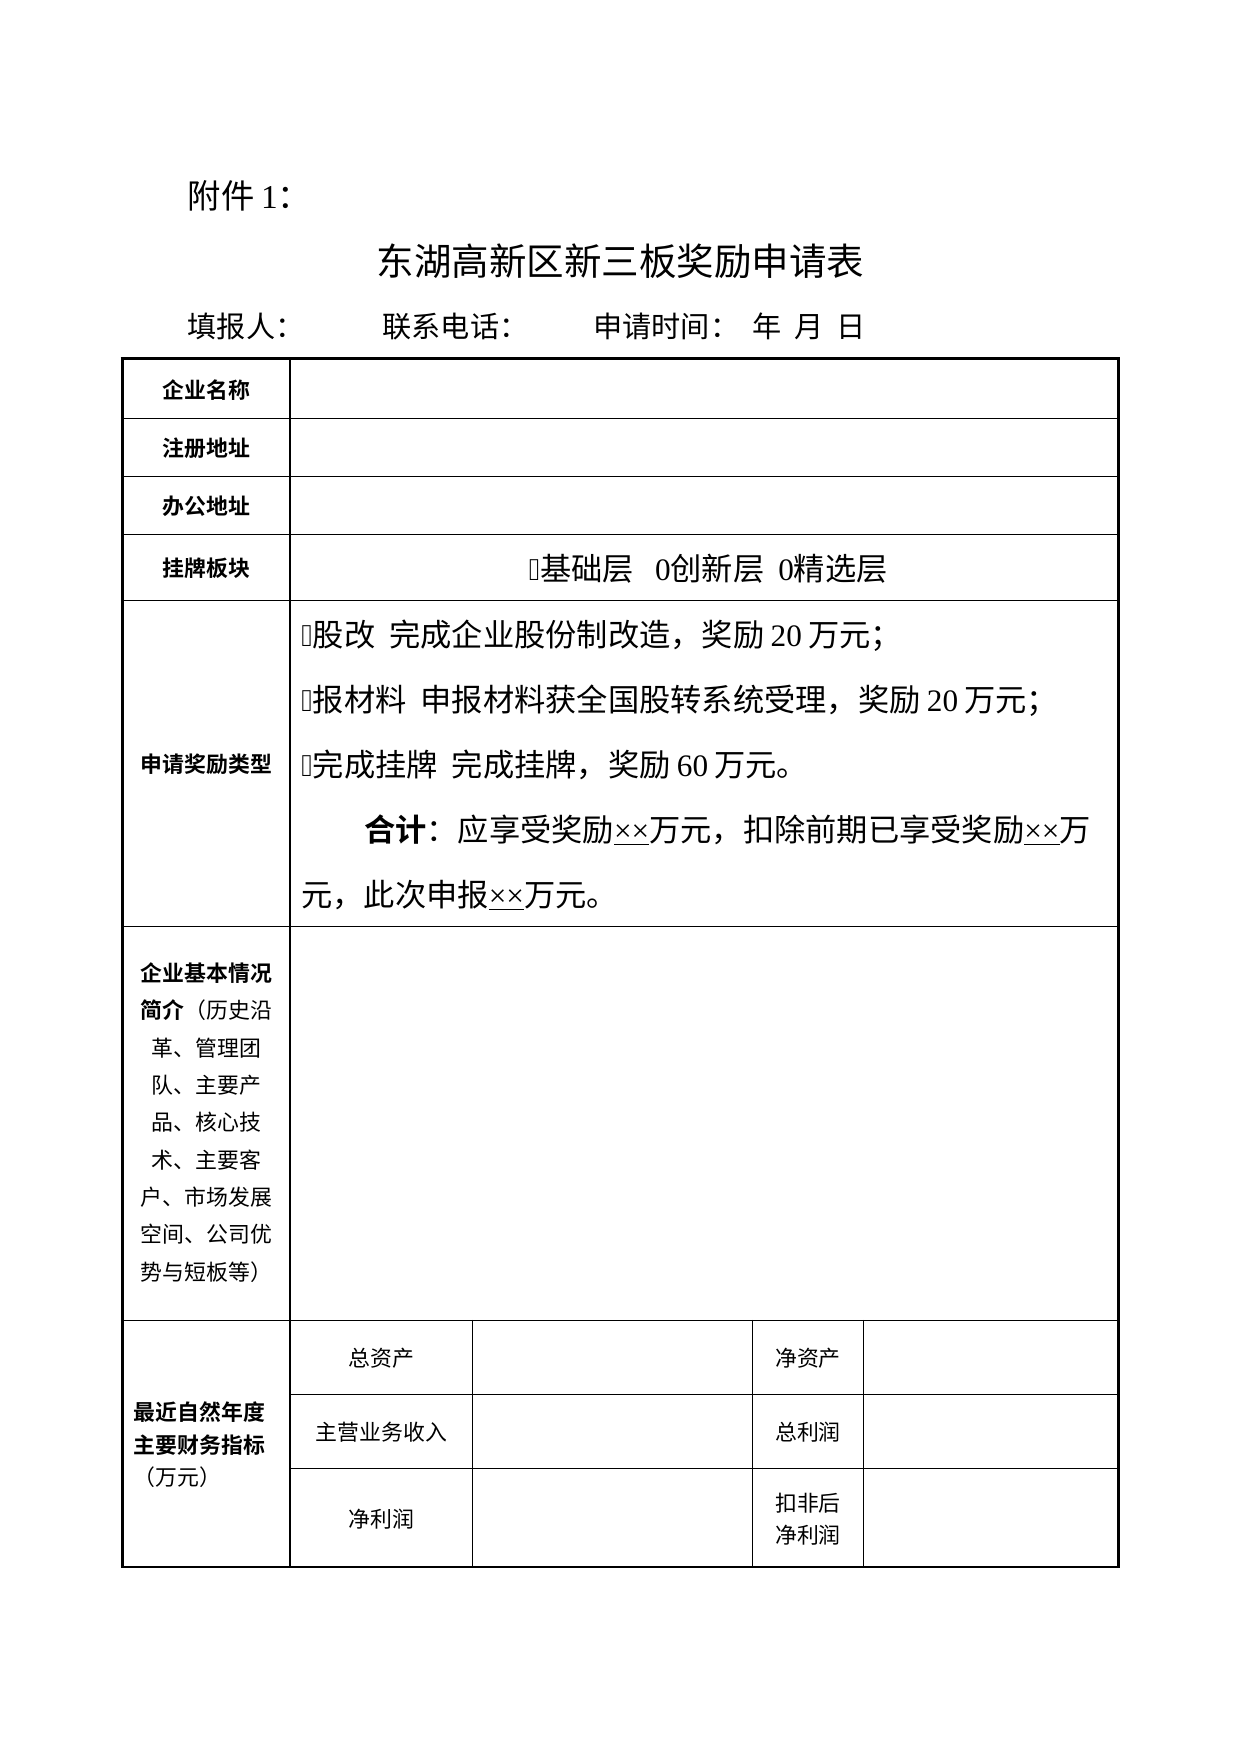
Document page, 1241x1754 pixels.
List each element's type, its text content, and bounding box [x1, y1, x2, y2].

table_cell [473, 1321, 752, 1394]
table_cell 股改 完成企业股份制改造，奖励20万元； 报材料 申报材料获全国股转系统受理，奖励20万元； 完成挂牌 完成挂牌，奖励60万元。 合计：应享受奖励××万元，扣除前期已享受奖励××万元，此次申报××万元。 [291, 601, 1117, 926]
list 附件1： [187, 162, 1053, 227]
table_cell 最近自然年度主要财务指标（万元） [124, 1321, 289, 1566]
table_cell 扣非后 净利润 [753, 1469, 863, 1566]
table_cell 申请奖励类型 [124, 601, 289, 926]
table_cell [291, 477, 1117, 533]
table_cell [291, 419, 1117, 476]
table_cell 总资产 [291, 1321, 472, 1394]
table_cell 净利润 [291, 1469, 472, 1566]
table_header [291, 360, 1117, 418]
table_cell 主营业务收入 [291, 1395, 472, 1468]
table_cell [291, 927, 1117, 1320]
table_cell [864, 1395, 1117, 1468]
table_cell 企业基本情况简介（历史沿革、管理团队、主要产品、核心技术、主要客户、市场发展空间、公司优势与短板等） [124, 927, 289, 1320]
text 填报人： 联系电话： 申请时间： 年 月 日 [187, 292, 1053, 357]
table_cell 基础层 创新层 精选层 [291, 535, 1117, 599]
text 东湖高新区新三板奖励申请表 [187, 227, 1053, 292]
table_header 企业名称 [124, 360, 289, 418]
table_cell 总利润 [753, 1395, 863, 1468]
table_cell [473, 1395, 752, 1468]
table_cell [473, 1469, 752, 1566]
table_cell [864, 1321, 1117, 1394]
table_cell 办公地址 [124, 477, 289, 533]
table_cell 净资产 [753, 1321, 863, 1394]
table_cell 注册地址 [124, 419, 289, 476]
table_cell 挂牌板块 [124, 535, 289, 599]
table_cell [864, 1469, 1117, 1566]
